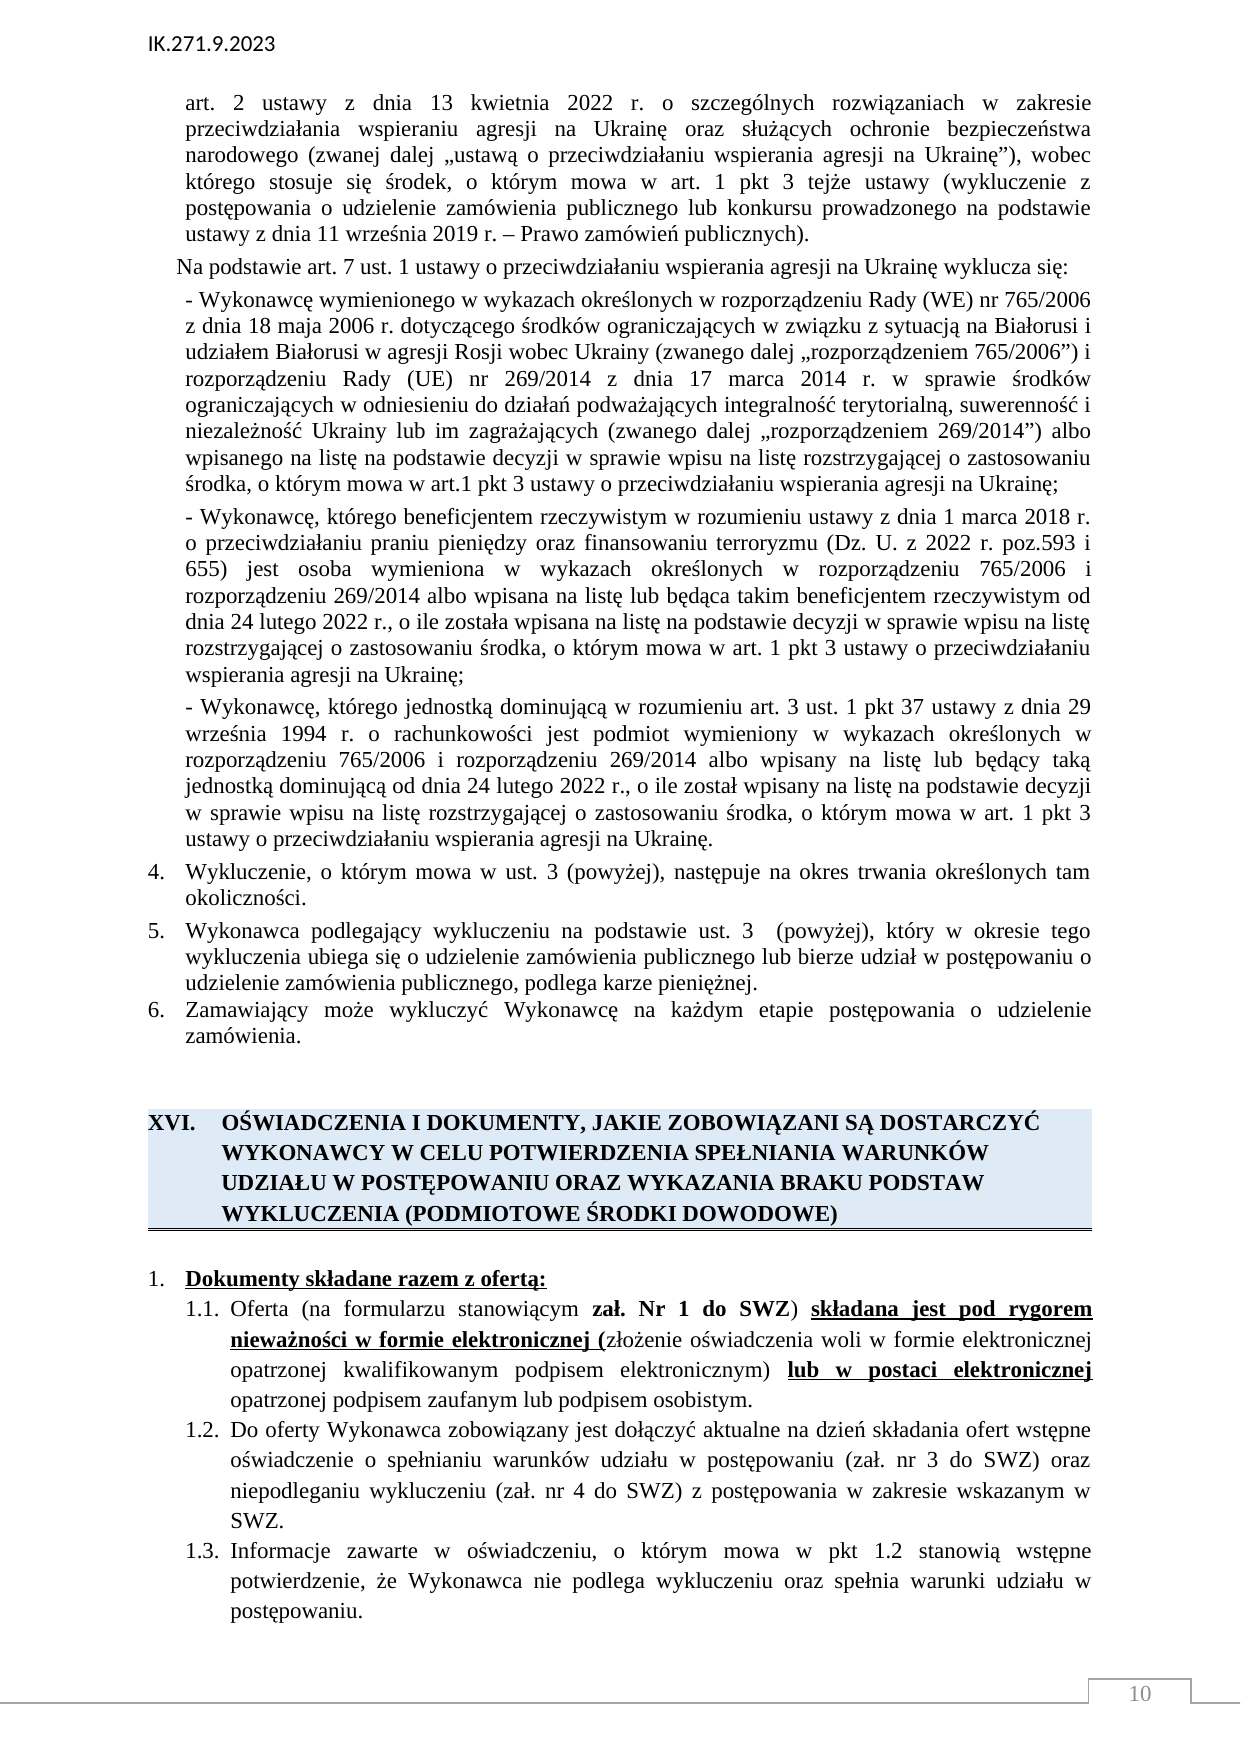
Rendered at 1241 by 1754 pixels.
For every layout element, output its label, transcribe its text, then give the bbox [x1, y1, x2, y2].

list Oferta (na formularzu stanowiącym zał. Nr 1 do SWZ) składana jest pod rygorem nieważności w formie elektronicznej (złożenie oświadczenia woli w formie elektronicznej opatrzonej kwalifikowanym podpisem elektronicznym) lub w postaci elektronicznej opatrzonej podpisem zaufanym lub podpisem osobistym. [185, 1295, 1092, 1412]
text Na podstawie art. 7 ust. 1 ustawy o przeciwdziałaniu wspierania agresji na Ukrainę wyklucza się: [148, 253, 1092, 279]
list Dokumenty składane razem z ofertą: [148, 1265, 1092, 1292]
list Wykluczenie, o którym mowa w ust. 3 (powyżej), następuje na okres trwania określonych tam okoliczności. [148, 858, 1092, 911]
list Informacje zawarte w oświadczeniu, o którym mowa w pkt 1.2 stanowią wstępne potwierdzenie, że Wykonawca nie podlega wykluczeniu oraz spełnia warunki udziału w postępowaniu. [185, 1537, 1092, 1624]
text - Wykonawcę, którego beneficjentem rzeczywistym w rozumieniu ustawy z dnia 1 marca 2018 r. o przeciwdziałaniu praniu pieniędzy oraz finansowaniu terroryzmu (Dz. U. z 2022 r. poz.593 i 655) jest osoba wymieniona w wykazach określonych w rozporządzeniu 765/2006 i rozporządzeniu 269/2014 albo wpisana na listę lub będąca takim beneficjentem rzeczywistym od dnia 24 lutego 2022 r., o ile została wpisana na listę na podstawie decyzji w sprawie wpisu na listę rozstrzygającej o zastosowaniu środka, o którym mowa w art. 1 pkt 3 ustawy o przeciwdziałaniu wspierania agresji na Ukrainę; [185, 503, 1092, 687]
text XVI. OŚWIADCZENIA I DOKUMENTY, JAKIE ZOBOWIĄZANI SĄ DOSTARCZYĆ WYKONAWCY W CELU POTWIERDZENIA SPEŁNIANIA WARUNKÓW UDZIAŁU W POSTĘPOWANIU ORAZ WYKAZANIA BRAKU PODSTAW WYKLUCZENIA (PODMIOTOWE ŚRODKI DOWODOWE) [148, 1109, 1092, 1228]
list Do oferty Wykonawca zobowiązany jest dołączyć aktualne na dzień składania ofert wstępne oświadczenie o spełnianiu warunków udziału w postępowaniu (zał. nr 3 do SWZ) oraz niepodleganiu wykluczeniu (zał. nr 4 do SWZ) z postępowania w zakresie wskazanym w SWZ. [185, 1416, 1092, 1533]
text - Wykonawcę, którego jednostką dominującą w rozumieniu art. 3 ust. 1 pkt 37 ustawy z dnia 29 września 1994 r. o rachunkowości jest podmiot wymieniony w wykazach określonych w rozporządzeniu 765/2006 i rozporządzeniu 269/2014 albo wpisany na listę lub będący taką jednostką dominującą od dnia 24 lutego 2022 r., o ile został wpisany na listę na podstawie decyzji w sprawie wpisu na listę rozstrzygającej o zastosowaniu środka, o którym mowa w art. 1 pkt 3 ustawy o przeciwdziałaniu wspierania agresji na Ukrainę. [185, 693, 1092, 852]
text - Wykonawcę wymienionego w wykazach określonych w rozporządzeniu Rady (WE) nr 765/2006 z dnia 18 maja 2006 r. dotyczącego środków ograniczających w związku z sytuacją na Białorusi i udziałem Białorusi w agresji Rosji wobec Ukrainy (zwanego dalej „rozporządzeniem 765/2006”) i rozporządzeniu Rady (UE) nr 269/2014 z dnia 17 marca 2014 r. w sprawie środków ograniczających w odniesieniu do działań podważających integralność terytorialną, suwerenność i niezależność Ukrainy lub im zagrażających (zwanego dalej „rozporządzeniem 269/2014”) albo wpisanego na listę na podstawie decyzji w sprawie wpisu na listę rozstrzygającej o zastosowaniu środka, o którym mowa w art.1 pkt 3 ustawy o przeciwdziałaniu wspierania agresji na Ukrainę; [185, 286, 1092, 496]
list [148, 89, 1092, 247]
list Wykonawca podlegający wykluczeniu na podstawie ust. 3 (powyżej), który w okresie tego wykluczenia ubiega się o udzielenie zamówienia publicznego lub bierze udział w postępowaniu o udzielenie zamówienia publicznego, podlega karze pieniężnej. [148, 917, 1092, 996]
list Zamawiający może wykluczyć Wykonawcę na każdym etapie postępowania o udzielenie zamówienia. [148, 996, 1092, 1048]
